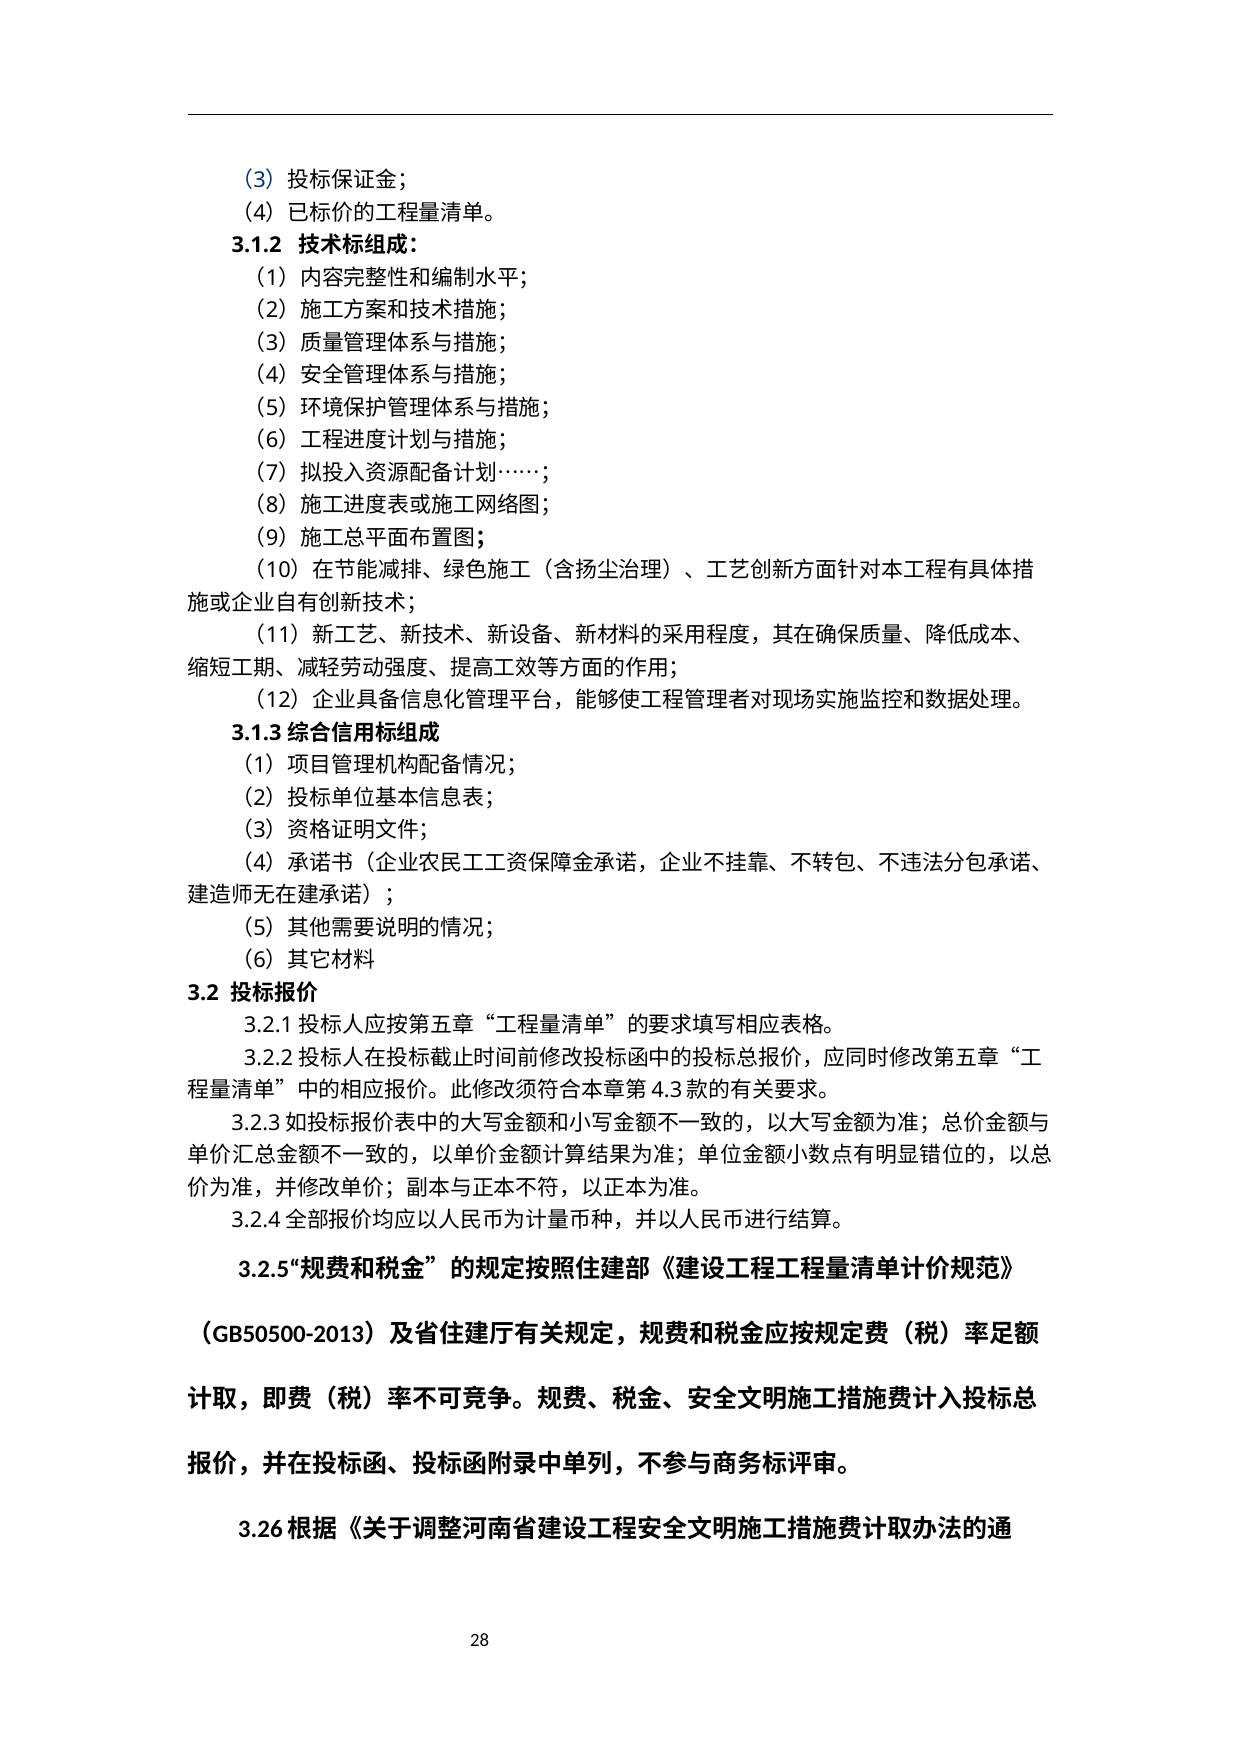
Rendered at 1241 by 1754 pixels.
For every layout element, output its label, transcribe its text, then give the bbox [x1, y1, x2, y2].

text （6）工程进度计划与措施； [187, 422, 1053, 454]
text （9）施工总平面布置图； [187, 519, 1053, 552]
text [187, 1494, 1053, 1559]
text （1）项目管理机构配备情况； [187, 747, 1053, 779]
text 3.2.5“规费和税金”的规定按照住建部《建设工程工程量清单计价规范》（GB50500-2013）及省住建厅有关规定，规费和税金应按规定费（税）率足额计取，即费（税）率不可竞争。规费、税金、安全文明施工措施费计入投标总报价，并在投标函、投标函附录中单列，不参与商务标评审。 [187, 1234, 1053, 1494]
text （2）投标单位基本信息表； [187, 779, 1053, 812]
text 3.2.3如投标报价表中的大写金额和小写金额不一致的，以大写金额为准；总价金额与单价汇总金额不一致的，以单价金额计算结果为准；单位金额小数点有明显错位的，以总价为准，并修改单价；副本与正本不符，以正本为准。 [187, 1104, 1053, 1202]
text 3.2 投标报价 [187, 974, 1053, 1007]
text （5）其他需要说明的情况； [187, 909, 1053, 942]
text （7）拟投入资源配备计划……； [187, 454, 1053, 487]
text （3）质量管理体系与措施； [187, 324, 1053, 357]
text （4）安全管理体系与措施； [187, 357, 1053, 389]
text 3.2.4全部报价均应以人民币为计量币种，并以人民币进行结算。 [187, 1202, 1053, 1234]
text 3.2.2 投标人在投标截止时间前修改投标函中的投标总报价，应同时修改第五章“工程量清单”中的相应报价。此修改须符合本章第4.3款的有关要求。 [187, 1039, 1053, 1104]
text （8）施工进度表或施工网络图； [187, 487, 1053, 519]
text 3.1.3 综合信用标组成 [187, 714, 1053, 747]
text （6）其它材料 [187, 942, 1053, 974]
text （5）环境保护管理体系与措施； [187, 389, 1053, 422]
text （3）投标保证金； [187, 162, 1053, 194]
text （4）承诺书（企业农民工工资保障金承诺，企业不挂靠、不转包、不违法分包承诺、建造师无在建承诺）； [187, 844, 1053, 909]
text （3）资格证明文件； [187, 812, 1053, 844]
text （4）已标价的工程量清单。 [187, 194, 1053, 227]
text 3.1.2 技术标组成： [187, 227, 1053, 259]
text （10）在节能减排、绿色施工（含扬尘治理）、工艺创新方面针对本工程有具体措施或企业自有创新技术； [187, 552, 1053, 617]
text （11）新工艺、新技术、新设备、新材料的采用程度，其在确保质量、降低成本、缩短工期、减轻劳动强度、提高工效等方面的作用； [187, 617, 1053, 682]
text 3.2.1 投标人应按第五章“工程量清单”的要求填写相应表格。 [187, 1007, 1053, 1039]
text （12）企业具备信息化管理平台，能够使工程管理者对现场实施监控和数据处理。 [187, 682, 1053, 714]
text （1）内容完整性和编制水平； [187, 259, 1053, 292]
text （2）施工方案和技术措施； [187, 292, 1053, 324]
